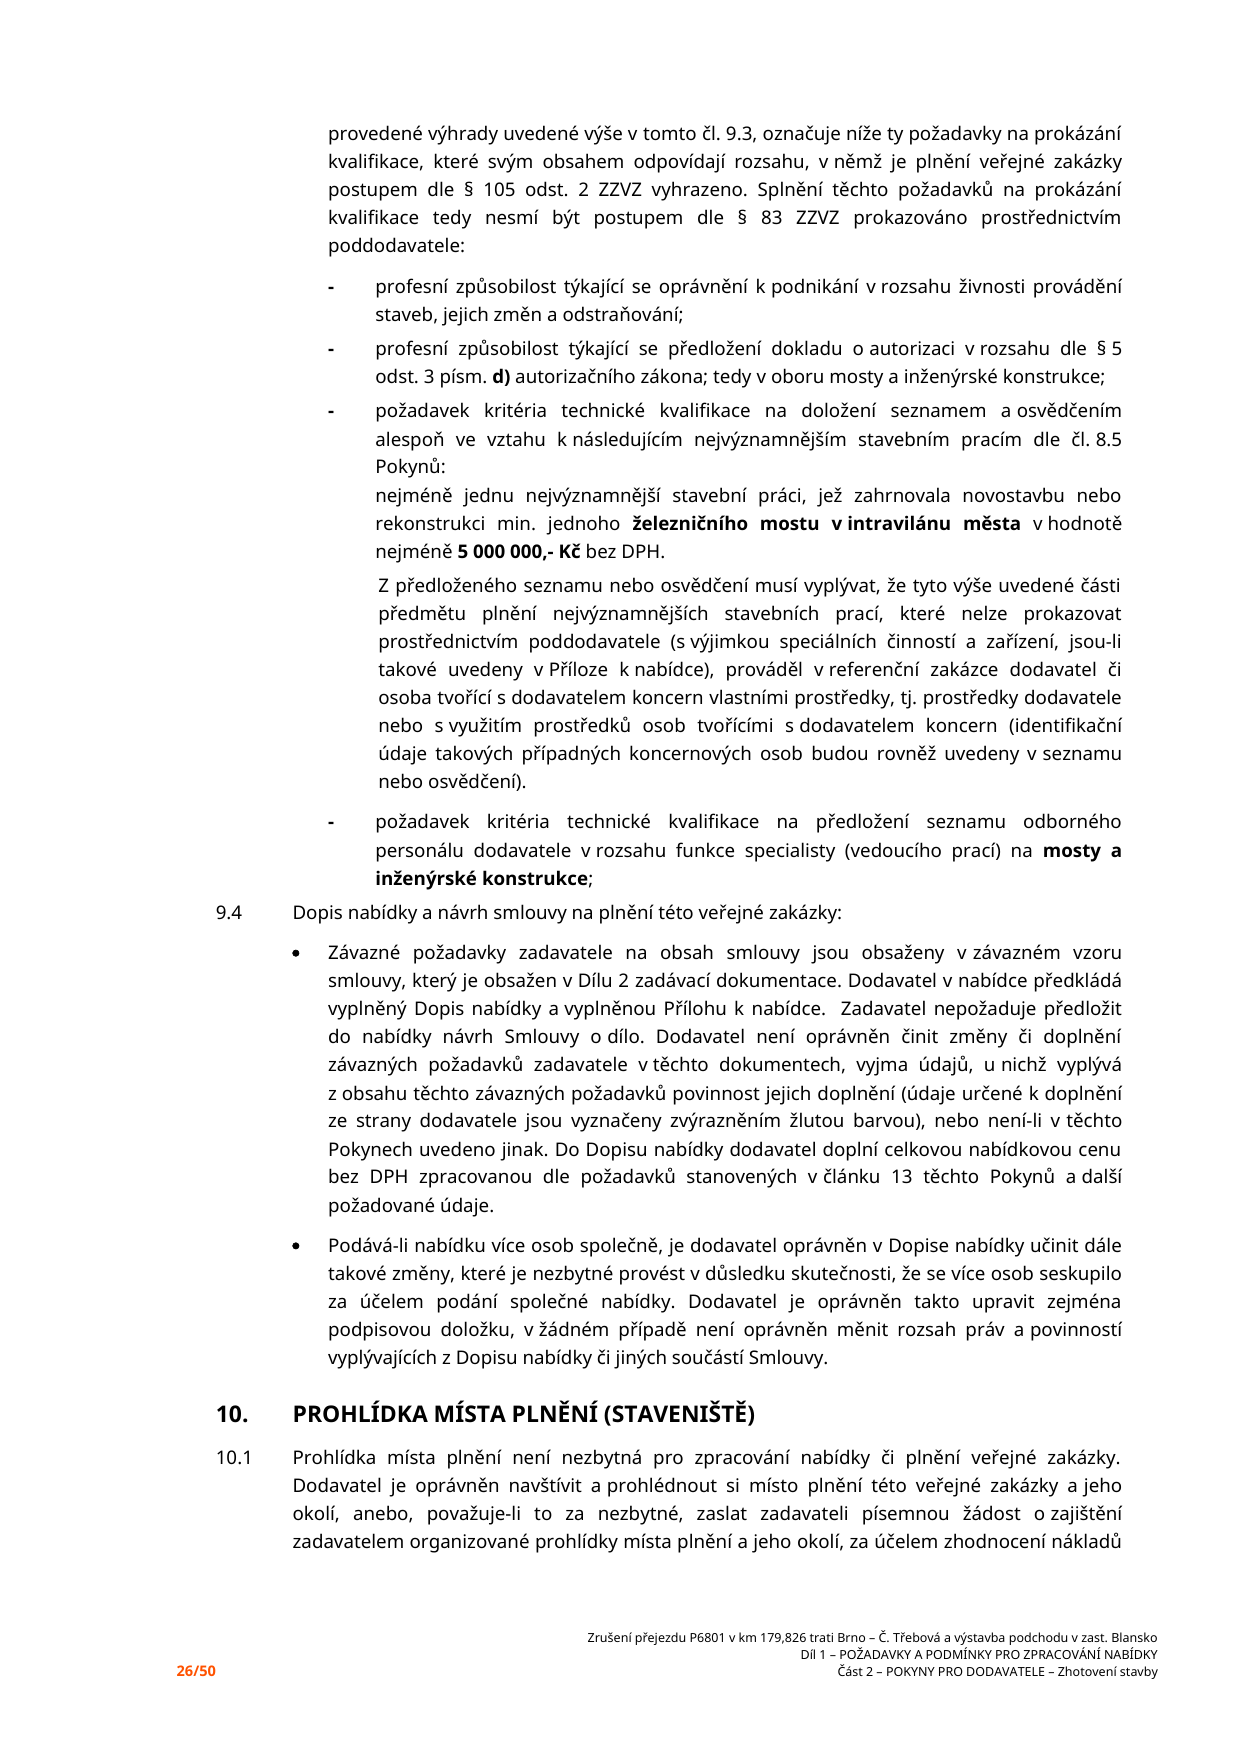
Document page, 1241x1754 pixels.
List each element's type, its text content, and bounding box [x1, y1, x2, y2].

text profesní způsobilost týkající se oprávnění k podnikání v rozsahu živnosti provádění staveb, jejich změn a odstraňování; [328, 273, 1122, 327]
text požadavek kritéria technické kvalifikace na předložení seznamu odborného personálu dodavatele v rozsahu funkce specialisty (vedoucího prací) na mosty a inženýrské konstrukce; [328, 809, 1122, 890]
text Podává-li nabídku více osob společně, je dodavatel oprávněn v Dopise nabídky učinit dále takové změny, které je nezbytné provést v důsledku skutečnosti, že se více osob seskupilo za účelem podání společné nabídky. Dodavatel je oprávněn takto upravit zejména podpisovou doložku, v žádném případě není oprávněn měnit rozsah práv a povinností vyplývajících z Dopisu nabídky či jiných součástí Smlouvy. [292, 1232, 1122, 1370]
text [216, 1444, 1122, 1554]
text Dopis nabídky a návrh smlouvy na plnění této veřejné zakázky: [216, 899, 1122, 925]
text Z předloženého seznamu nebo osvědčení musí vyplývat, že tyto výše uvedené části předmětu plnění nejvýznamnějších stavebních prací, které nelze prokazovat prostřednictvím poddodavatele (s výjimkou speciálních činností a zařízení, jsou-li takové uvedeny v Příloze k nabídce), prováděl v referenční zakázce dodavatel či osoba tvořící s dodavatelem koncern vlastními prostředky, tj. prostředky dodavatele nebo s využitím prostředků osob tvořícími s dodavatelem koncern (identifikační údaje takových případných koncernových osob budou rovněž uvedeny v seznamu nebo osvědčení). [378, 572, 1122, 794]
text PROHLÍDKA MÍSTA PLNĚNÍ (STAVENIŠTĚ) [216, 1397, 1122, 1429]
text požadavek kritéria technické kvalifikace na doložení seznamem a osvědčením alespoň ve vztahu k následujícím nejvýznamnějším stavebním pracím dle čl. 8.5 Pokynů: nejméně jednu nejvýznamnější stavební práci, jež zahrnovala novostavbu nebo rekonstrukci min. jednoho železničního mostu v intravilánu města v hodnotě nejméně 5 000 000,- Kč bez DPH. [328, 398, 1122, 563]
text Závazné požadavky zadavatele na obsah smlouvy jsou obsaženy v závazném vzoru smlouvy, který je obsažen v Dílu 2 zadávací dokumentace. Dodavatel v nabídce předkládá vyplněný Dopis nabídky a vyplněnou Přílohu k nabídce. Zadavatel nepožaduje předložit do nabídky návrh Smlouvy o dílo. Dodavatel není oprávněn činit změny či doplnění závazných požadavků zadavatele v těchto dokumentech, vyjma údajů, u nichž vyplývá z obsahu těchto závazných požadavků povinnost jejich doplnění (údaje určené k doplnění ze strany dodavatele jsou vyznačeny zvýrazněním žlutou barvou), nebo není-li v těchto Pokynech uvedeno jinak. Do Dopisu nabídky dodavatel doplní celkovou nabídkovou cenu bez DPH zpracovanou dle požadavků stanovených v článku 13 těchto Pokynů a další požadované údaje. [292, 940, 1122, 1217]
text profesní způsobilost týkající se předložení dokladu o autorizaci v rozsahu dle § 5 odst. 3 písm. d) autorizačního zákona; tedy v oboru mosty a inženýrské konstrukce; [328, 336, 1122, 389]
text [292, 121, 1122, 258]
